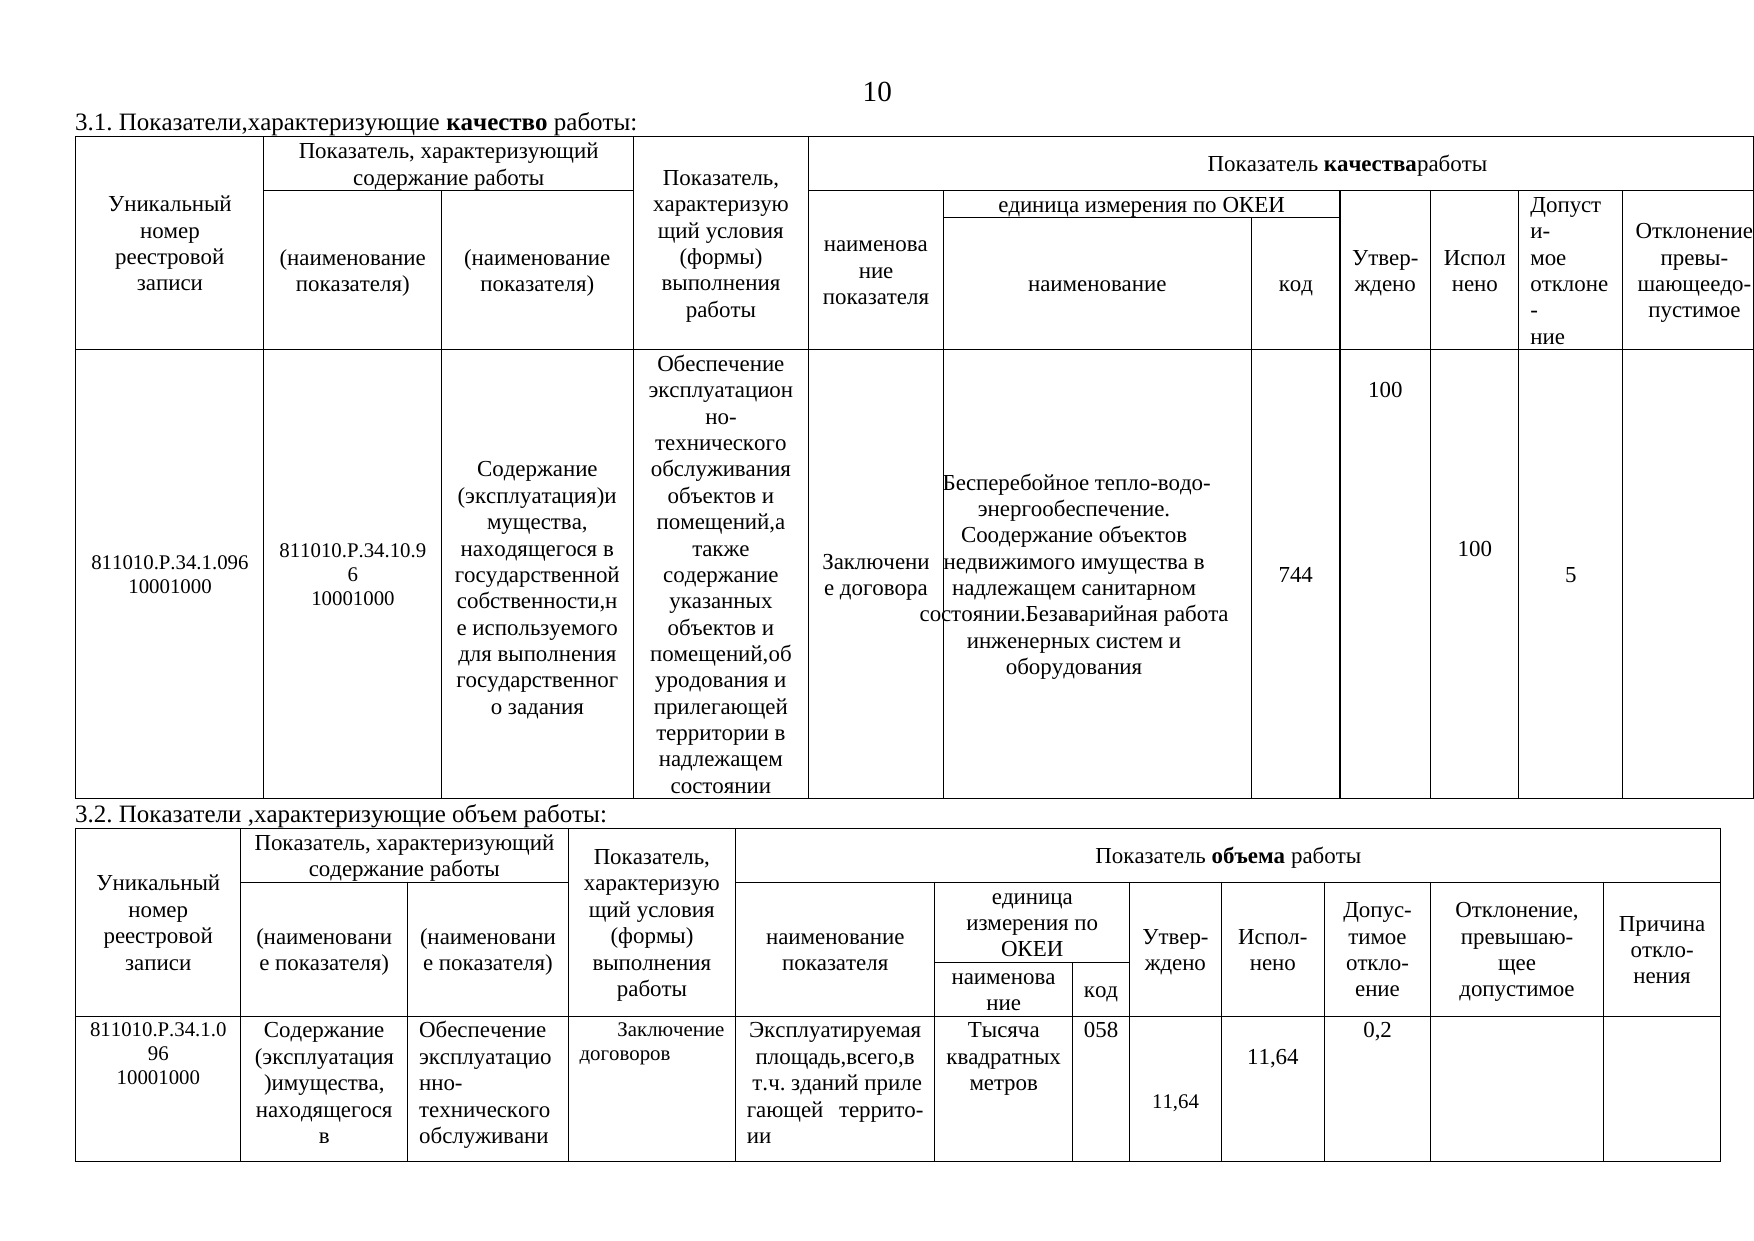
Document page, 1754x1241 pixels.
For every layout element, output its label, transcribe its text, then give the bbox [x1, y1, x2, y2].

table_cell Допусти- мое отклоне- ние [1519, 191, 1622, 349]
table_cell 811010.Р.34.1.096 10001000 [76, 350, 263, 798]
table_cell 0,2 [1325, 1017, 1430, 1161]
text 3.2. Показатели ,характеризующие объем работы: [75, 799, 1679, 828]
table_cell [241, 1017, 407, 1161]
table_cell (наименование показателя) [264, 191, 441, 349]
table_cell Содержание (эксплуатация)имущества, находящегося в государственной собственности,не используемого для выполнения государственного задания [442, 350, 633, 798]
table_cell Допус-тимое откло-ение [1325, 883, 1430, 1016]
table_cell Утвер-ждено [1130, 883, 1221, 1016]
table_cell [935, 1017, 1072, 1161]
table_cell Исполнено [1431, 191, 1518, 349]
table_cell [1604, 1017, 1720, 1161]
table_cell код [1252, 218, 1339, 349]
table_cell (наименование показателя) [408, 883, 568, 1016]
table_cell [736, 1017, 934, 1161]
table_cell [1623, 350, 1753, 798]
table_header Показатель объема работы [736, 829, 1720, 882]
table_header Показатель, характеризующий содержание работы [264, 137, 633, 190]
table_cell Причина откло-нения [1604, 883, 1720, 1016]
text 3.1. Показатели,характеризующие качество работы: [75, 107, 1679, 136]
table_cell наименование показателя [736, 883, 934, 1016]
table_cell наименование [944, 218, 1251, 349]
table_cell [408, 1017, 568, 1161]
table_cell 100 [1341, 350, 1430, 798]
table_cell Отклонениепревы-шающеедо- пустимое [1623, 191, 1753, 349]
table_cell 5 [1519, 350, 1622, 798]
table_header Уникальный номер реестровой записи [76, 137, 263, 349]
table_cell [76, 1017, 240, 1161]
table_cell (наименование показателя) [442, 191, 633, 349]
table_header Показатель, характеризующий условия (формы) выполнения работы [634, 137, 808, 349]
table_header Показатель, характеризующий условия (формы) выполнения работы [569, 829, 735, 1016]
table_cell 11,64 [1222, 1017, 1324, 1161]
table_cell 811010.Р.34.10.96 10001000 [264, 350, 441, 798]
table_cell Бесперебойное тепло-водо-энергообеспечение. Соодержание объектов недвижимого имущества в надлежащем санитарном состоянии.Безаварийная работа инженерных систем и оборудования [944, 350, 1251, 798]
table_header Уникальный номер реестровой записи [76, 829, 240, 1016]
table_cell единица измерения по ОКЕИ [935, 883, 1129, 962]
table_cell единица измерения по ОКЕИ [944, 191, 1339, 217]
table_header Показатель качестваработы [809, 137, 1753, 190]
table_cell наименование показателя [809, 191, 943, 349]
table_cell 11,64 [1130, 1017, 1221, 1161]
table_cell 100 [1431, 350, 1518, 798]
table_cell (наименование показателя) [241, 883, 407, 1016]
table_cell Отклонение, превышаю- щее допустимое [1431, 883, 1603, 1016]
table_cell Испол-нено [1222, 883, 1324, 1016]
table_cell Утвер-ждено [1341, 191, 1430, 349]
table_cell Заключение договора [809, 350, 943, 798]
table_cell [1431, 1017, 1603, 1161]
table_cell код [1073, 963, 1129, 1016]
table_cell 058 [1073, 1017, 1129, 1161]
table_cell 744 [1252, 350, 1339, 798]
table_cell наименование [935, 963, 1072, 1016]
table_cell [569, 1017, 735, 1161]
table_header Показатель, характеризующий содержание работы [241, 829, 568, 882]
